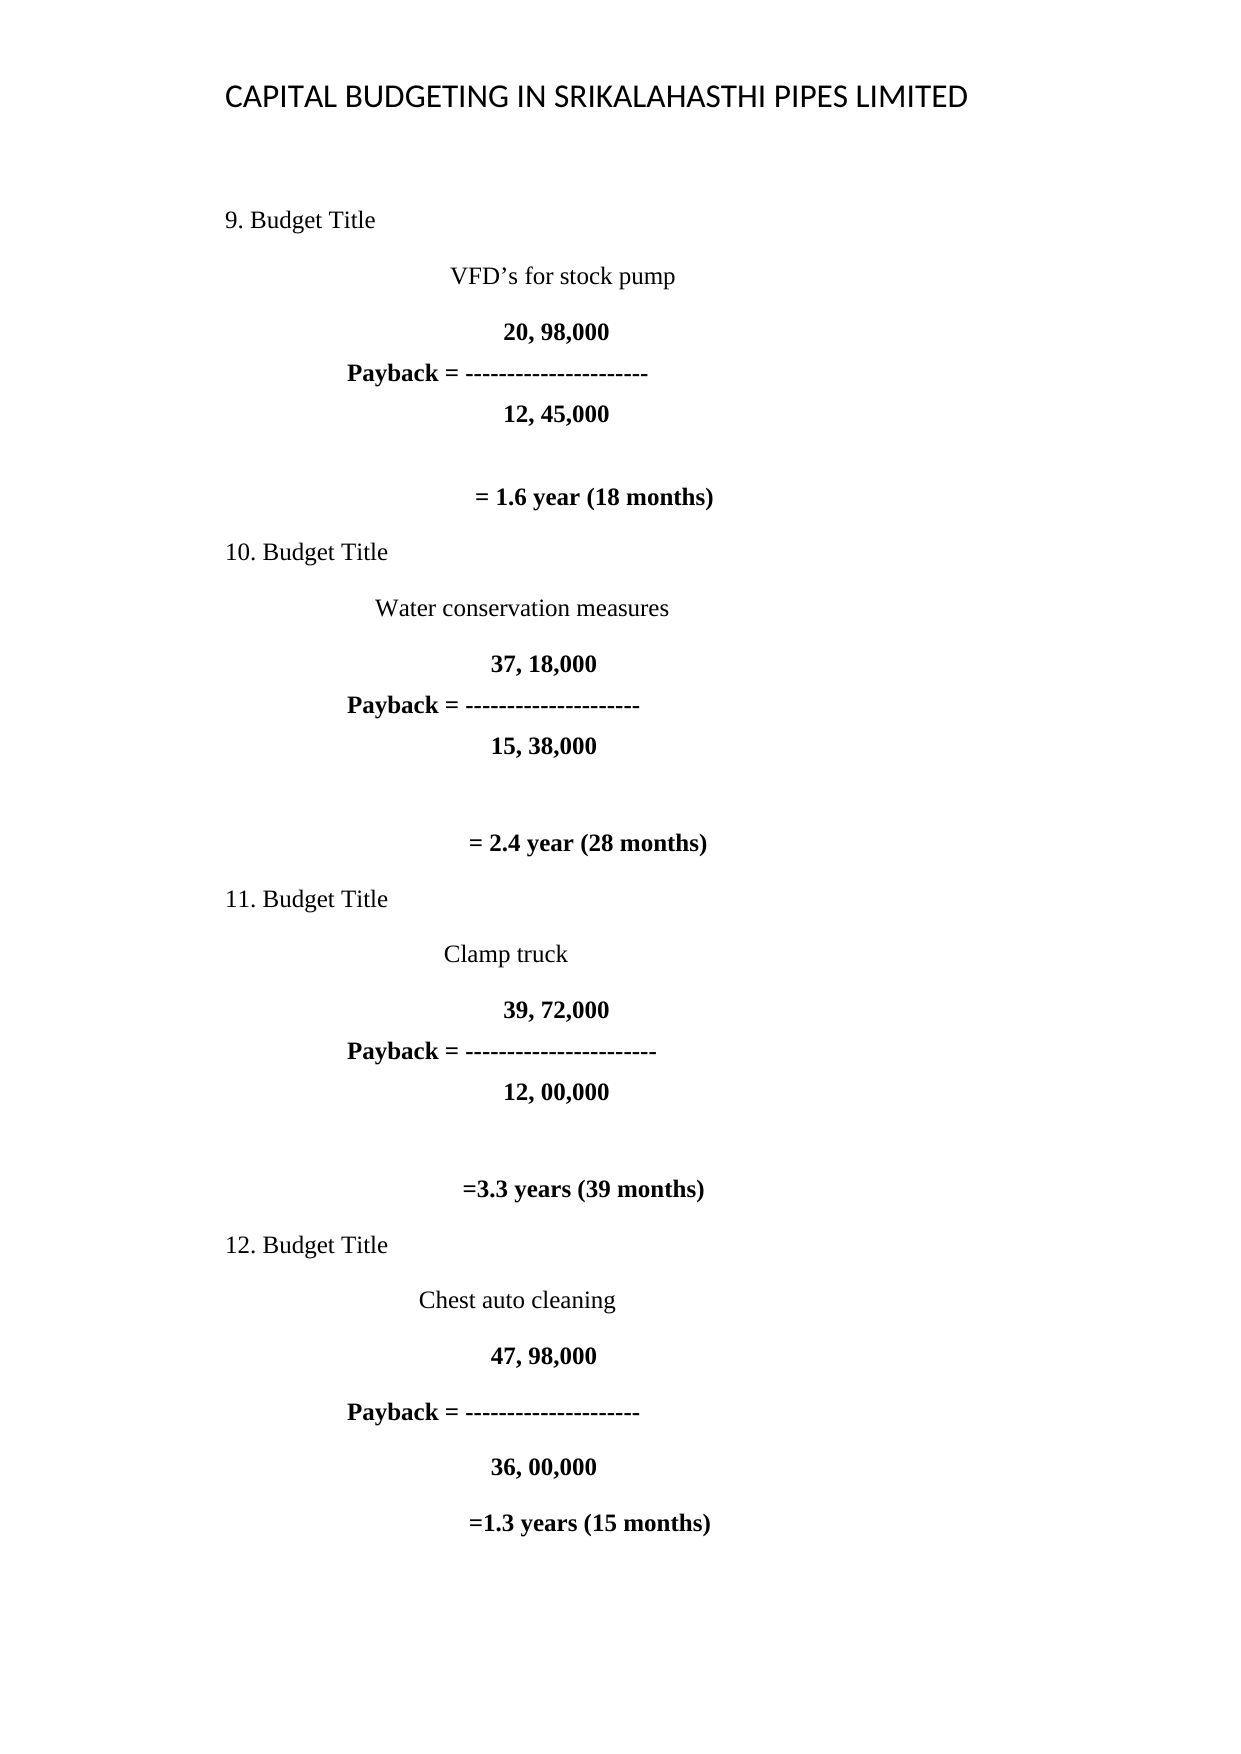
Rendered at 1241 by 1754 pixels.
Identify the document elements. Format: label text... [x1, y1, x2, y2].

text = 2.4 year (28 months) [347, 828, 1090, 857]
text 12, 45,000 [347, 399, 1090, 428]
text 15, 38,000 [347, 731, 1090, 760]
text Chest auto cleaning [347, 1286, 1090, 1314]
text =3.3 years (39 months) [347, 1174, 1090, 1203]
text 12, 00,000 [347, 1077, 1090, 1106]
text 36, 00,000 [347, 1452, 1090, 1481]
text 20, 98,000 [347, 317, 1090, 346]
text 10. Budget Title [225, 537, 1090, 566]
text 47, 98,000 [347, 1341, 1090, 1370]
text 37, 18,000 [347, 649, 1090, 677]
text Clamp truck [347, 939, 1090, 968]
text VFD’s for stock pump [347, 261, 1090, 290]
text =1.3 years (15 months) [347, 1508, 1090, 1537]
text = 1.6 year (18 months) [347, 482, 1090, 511]
text 39, 72,000 [347, 995, 1090, 1024]
text Water conservation measures [347, 593, 1090, 622]
text Payback = --------------------- [347, 1397, 1090, 1426]
text Payback = --------------------- [347, 690, 1090, 719]
text Payback = ---------------------- [347, 358, 1090, 387]
text Payback = ----------------------- [347, 1036, 1090, 1065]
text 11. Budget Title [225, 884, 1090, 912]
text 12. Budget Title [225, 1230, 1090, 1259]
text 9. Budget Title [225, 206, 1090, 234]
